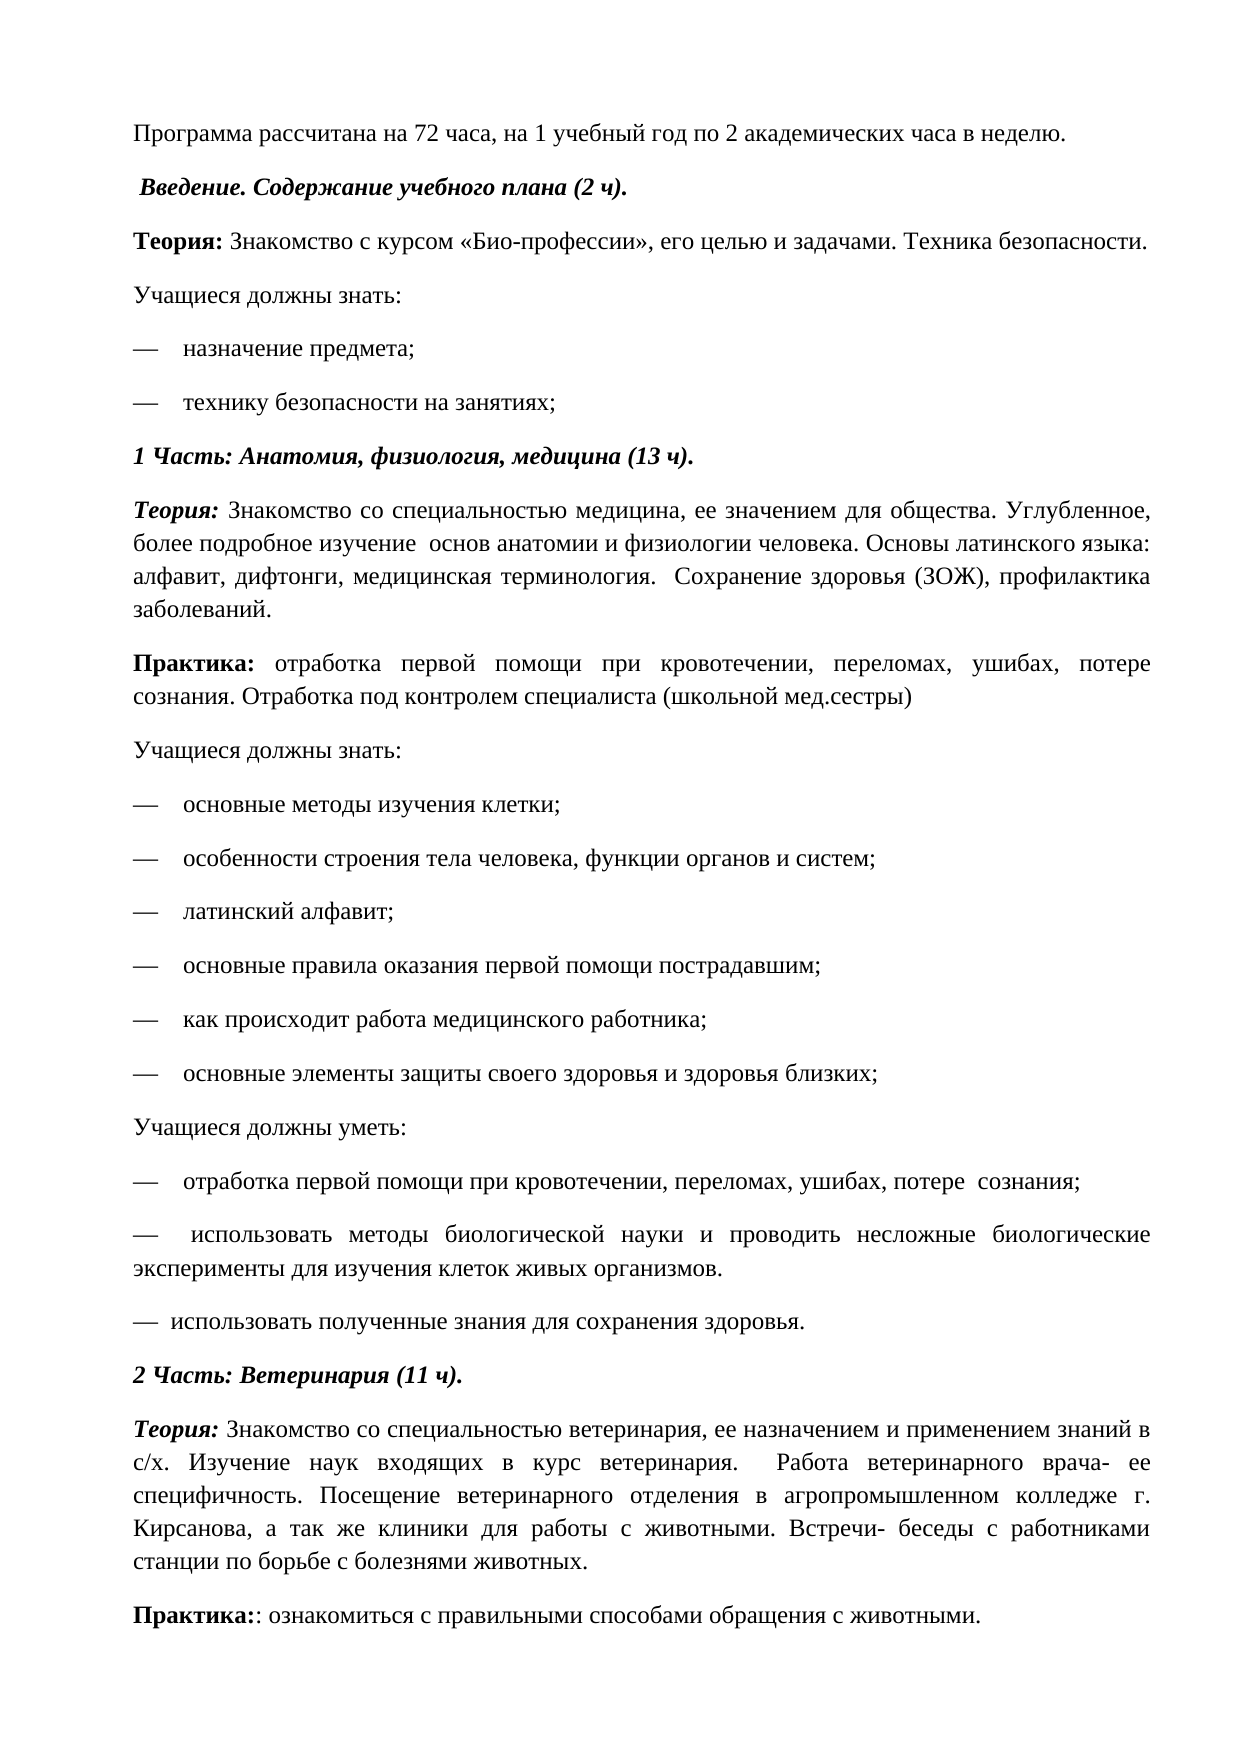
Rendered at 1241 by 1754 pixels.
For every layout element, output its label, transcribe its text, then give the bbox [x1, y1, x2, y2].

text Программа рассчитана на 72 часа, на 1 учебный год по 2 академических часа в неделю. [133, 118, 1152, 147]
text Теория: Знакомство с курсом «Био-профессии», его целью и задачами. Техника безопасности. [133, 226, 1152, 254]
text — особенности строения тела человека, функции органов и систем; [133, 843, 1152, 871]
text — латинский алфавит; [133, 896, 1152, 925]
text — использовать методы биологической науки и проводить несложные биологические эксперименты для изучения клеток живых организмов. [133, 1219, 1152, 1281]
text — как происходит работа медицинского работника; [133, 1004, 1152, 1033]
text — основные элементы защиты своего здоровья и здоровья близких; [133, 1058, 1152, 1087]
text Учащиеся должны знать: [133, 280, 1152, 308]
text — использовать полученные знания для сохранения здоровья. [133, 1306, 1152, 1335]
text — отработка первой помощи при кровотечении, переломах, ушибах, потере сознания; [133, 1166, 1152, 1194]
text Учащиеся должны знать: [133, 735, 1152, 764]
text Теория: Знакомство со специальностью медицина, ее значением для общества. Углубленное, более подробное изучение основ анатомии и физиологии человека. Основы латинского языка: алфавит, дифтонги, медицинская терминология. Сохранение здоровья (ЗОЖ), профилактика заболеваний. [133, 495, 1152, 623]
text — основные методы изучения клетки; [133, 789, 1152, 817]
text Учащиеся должны уметь: [133, 1112, 1152, 1141]
text — технику безопасности на занятиях; [133, 387, 1152, 416]
text 1 Часть: Анатомия, физиология, медицина (13 ч). [133, 441, 1152, 470]
text Практика:: ознакомиться с правильными способами обращения с животными. [133, 1600, 1152, 1629]
text Практика: отработка первой помощи при кровотечении, переломах, ушибах, потере сознания. Отработка под контролем специалиста (школьной мед.сестры) [133, 648, 1152, 710]
text Введение. Содержание учебного плана (2 ч). [133, 172, 1152, 201]
text — основные правила оказания первой помощи пострадавшим; [133, 950, 1152, 979]
text — назначение предмета; [133, 333, 1152, 362]
text Теория: Знакомство со специальностью ветеринария, ее назначением и применением знаний в с/х. Изучение наук входящих в курс ветеринария. Работа ветеринарного врача- ее специфичность. Посещение ветеринарного отделения в агропромышленном колледже г. Кирсанова, а так же клиники для работы с животными. Встречи- беседы с работниками станции по борьбе с болезнями животных. [133, 1414, 1152, 1575]
text 2 Часть: Ветеринария (11 ч). [133, 1360, 1152, 1389]
